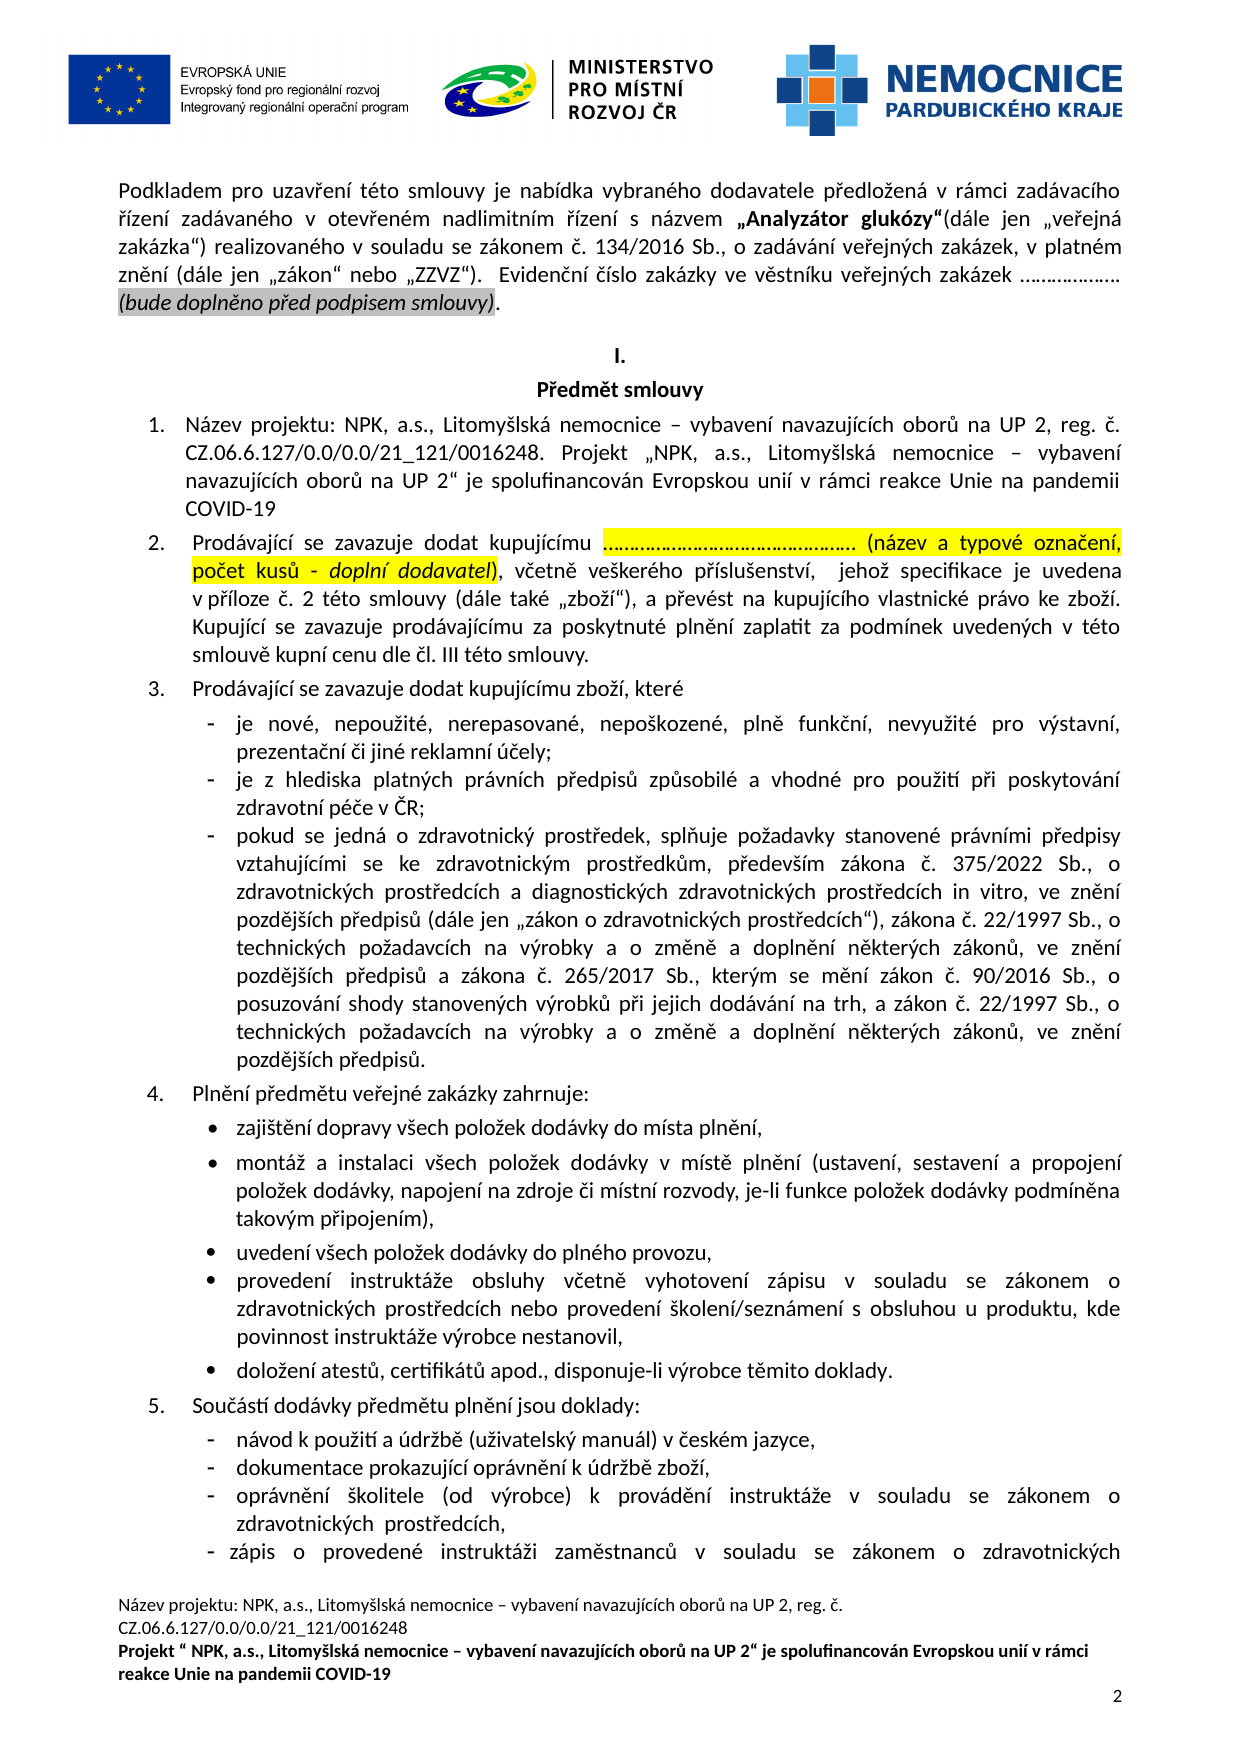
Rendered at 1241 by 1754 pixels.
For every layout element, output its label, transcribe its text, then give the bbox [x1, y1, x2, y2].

list Prodávající se zavazuje dodat kupujícímu zboží, které [148, 674, 1122, 702]
picture [46, 32, 735, 147]
list je z hlediska platných právních předpisů způsobilé a vhodné pro použití při poskytování zdravotní péče v ČR; [207, 765, 1122, 821]
list Součástí dodávky předmětu plnění jsou doklady: [148, 1391, 1122, 1419]
list Název projektu: NPK, a.s., Litomyšlská nemocnice – vybavení navazujících oborů na UP 2, reg. č. CZ.06.6.127/0.0/0.0/21_121/0016248. Projekt „NPK, a.s., Litomyšlská nemocnice – vybavení navazujících oborů na UP 2“ je spolufinancován Evropskou unií v rámci reakce Unie na pandemii COVID-19 [148, 410, 1122, 522]
list zápis o provedené instruktáži zaměstnanců v souladu se zákonem o zdravotnických prostředcích, [207, 1537, 1122, 1565]
text Předmět smlouvy [118, 376, 1122, 403]
text Podkladem pro uzavření této smlouvy je nabídka vybraného dodavatele předložená v rámci zadávacího řízení zadávaného v otevřeném nadlimitním řízení s názvem „Analyzátor glukózy“(dále jen „veřejná zakázka“) realizovaného v souladu se zákonem č. 134/2016 Sb., o zadávání veřejných zakázek, v platném znění (dále jen „zákon“ nebo „ZZVZ“). Evidenční číslo zakázky ve věstníku veřejných zakázek ………………. (bude doplněno před podpisem smlouvy). [118, 176, 1122, 316]
list doložení atestů, certifikátů apod., disponuje-li výrobce těmito doklady. [207, 1356, 1122, 1384]
list pokud se jedná o zdravotnický prostředek, splňuje požadavky stanovené právními předpisy vztahujícími se ke zdravotnickým prostředkům, především zákona č. 375/2022 Sb., o zdravotnických prostředcích a diagnostických zdravotnických prostředcích in vitro, ve znění pozdějších předpisů (dále jen „zákon o zdravotnických prostředcích“), zákona č. 22/1997 Sb., o technických požadavcích na výrobky a o změně a doplnění některých zákonů, ve znění pozdějších předpisů a zákona č. 265/2017 Sb., kterým se mění zákon č. 90/2016 Sb., o posuzování shody stanovených výrobků při jejich dodávání na trh, a zákon č. 22/1997 Sb., o technických požadavcích na výrobky a o změně a doplnění některých zákonů, ve znění pozdějších předpisů. [207, 821, 1122, 1073]
list návod k použití a údržbě (uživatelský manuál) v českém jazyce, [207, 1425, 1122, 1453]
text • zajištění dopravy všech položek dodávky do místa plnění, [118, 1113, 1122, 1142]
list Prodávající se zavazuje dodat kupujícímu ………………………………………… (název a typové označení, počet kusů - doplní dodavatel), včetně veškerého příslušenství, jehož specifikace je uvedena v příloze č. 2 této smlouvy (dále také „zboží“), a převést na kupujícího vlastnické právo ke zboží. Kupující se zavazuje prodávajícímu za poskytnuté plnění zaplatit za podmínek uvedených v této smlouvě kupní cenu dle čl. III této smlouvy. [148, 528, 1122, 668]
text • montáž a instalaci všech položek dodávky v místě plnění (ustavení, sestavení a propojení položek dodávky, napojení na zdroje či místní rozvody, je-li funkce položek dodávky podmíněna takovým připojením), [207, 1148, 1122, 1232]
list dokumentace prokazující oprávnění k údržbě zboží, [207, 1453, 1122, 1481]
text I. [118, 341, 1122, 369]
list uvedení všech položek dodávky do plného provozu, [207, 1238, 1122, 1266]
list oprávnění školitele (od výrobce) k provádění instruktáže v souladu se zákonem o zdravotnických prostředcích, [207, 1481, 1122, 1537]
list je nové, nepoužité, nerepasované, nepoškozené, plně funkční, nevyužité pro výstavní, prezentační či jiné reklamní účely; [207, 709, 1122, 765]
list provedení instruktáže obsluhy včetně vyhotovení zápisu v souladu se zákonem o zdravotnických prostředcích nebo provedení školení/seznámení s obsluhou u produktu, kde povinnost instruktáže výrobce nestanovil, [207, 1266, 1122, 1350]
picture [775, 43, 1123, 137]
list Plnění předmětu veřejné zakázky zahrnuje: [147, 1079, 1122, 1107]
